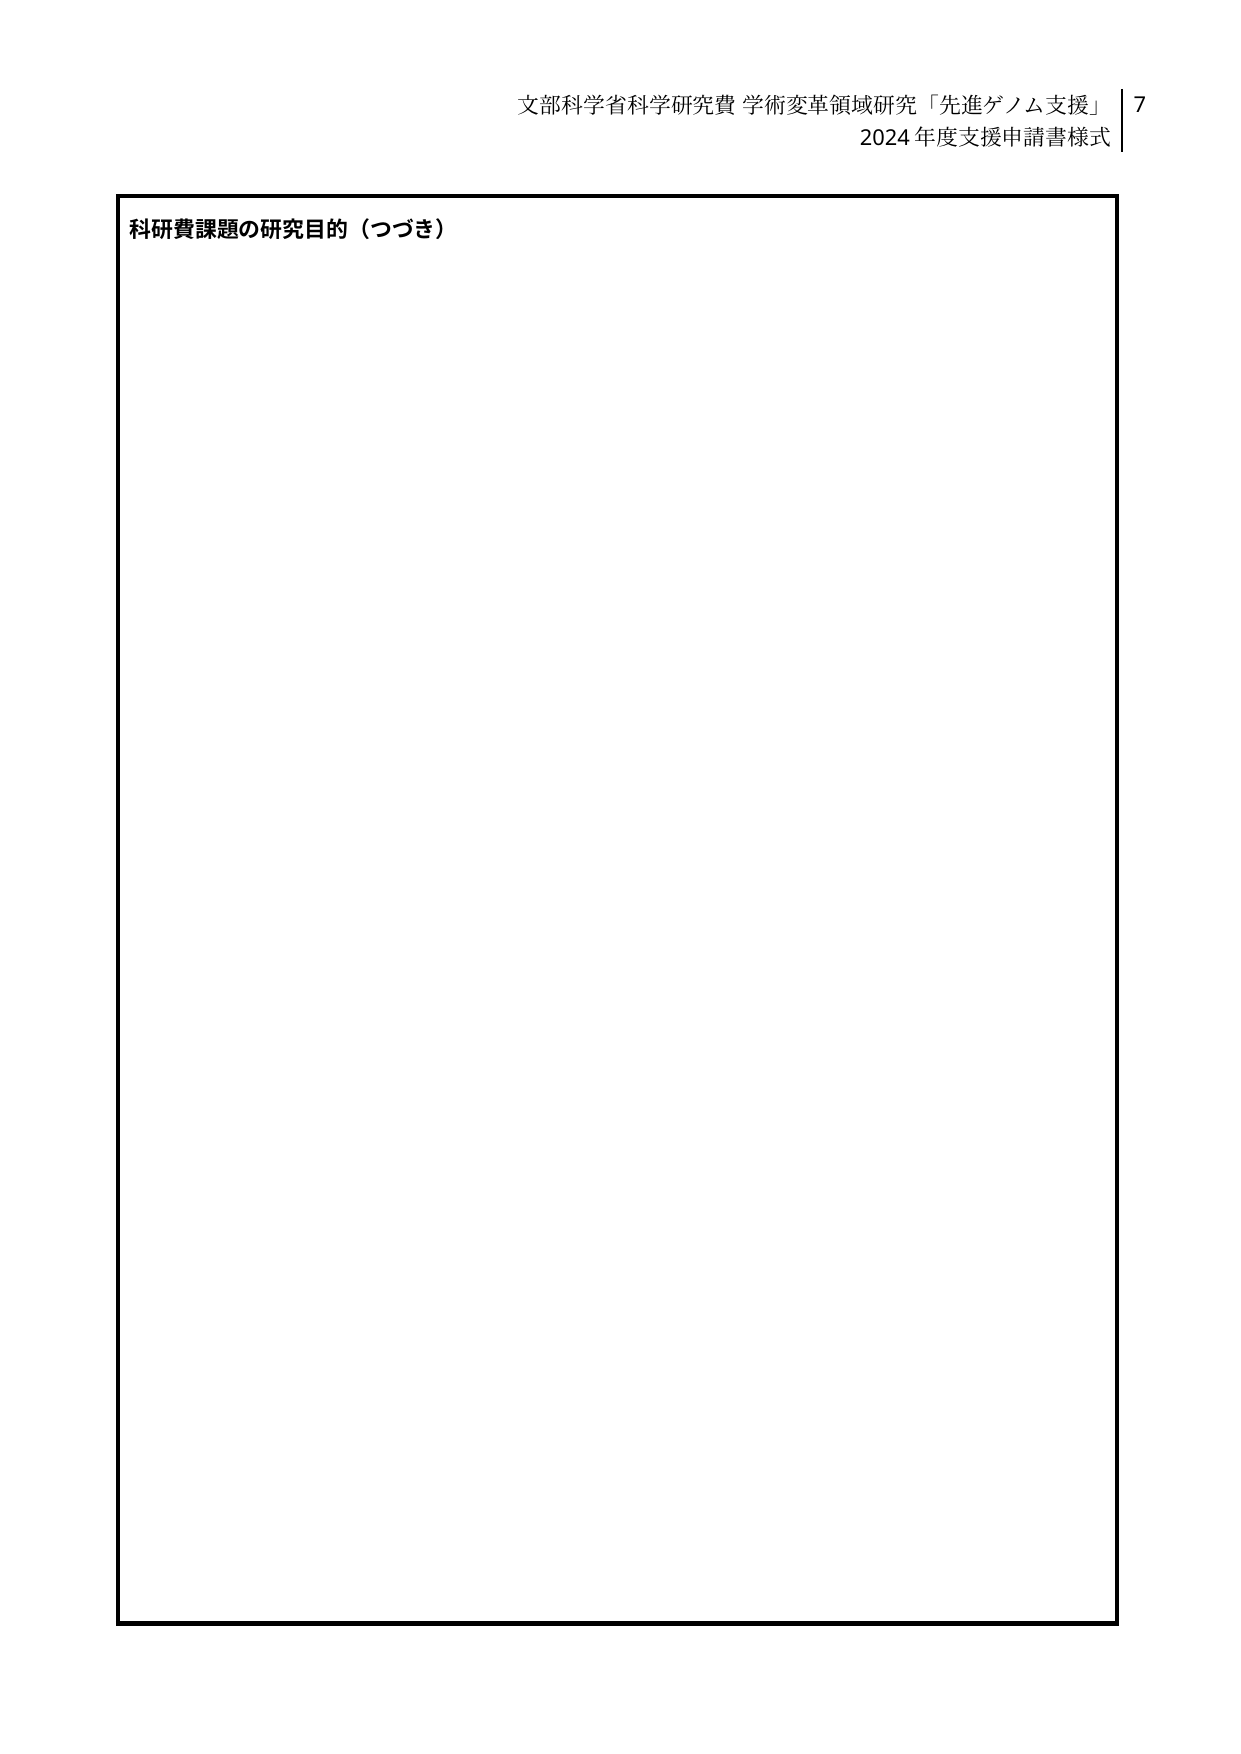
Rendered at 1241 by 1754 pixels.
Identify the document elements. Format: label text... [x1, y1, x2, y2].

table_cell 科研費課題の研究目的（つづき） [120, 198, 1115, 1621]
